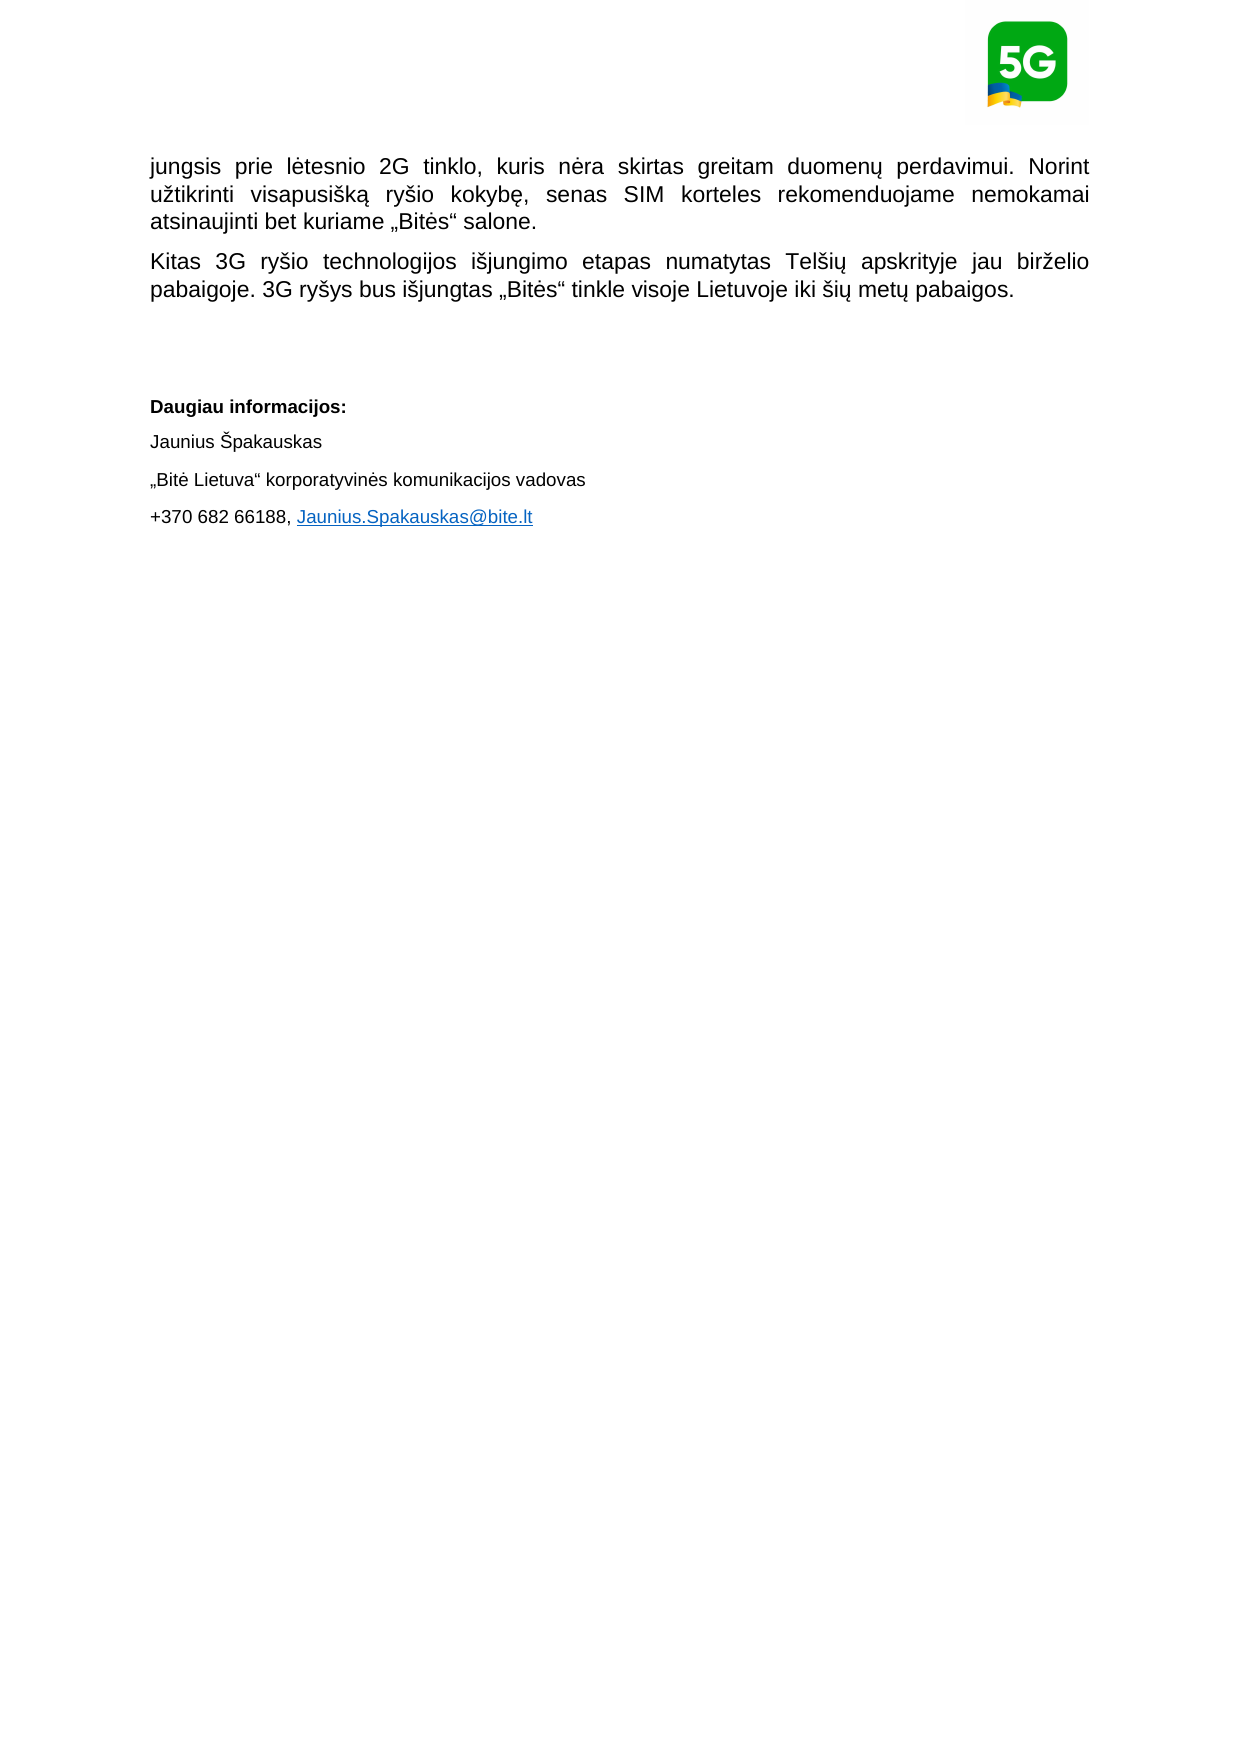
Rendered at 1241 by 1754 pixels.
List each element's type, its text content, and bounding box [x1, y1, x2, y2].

text +370 682 66188, Jaunius.Spakauskas@bite.lt [150, 506, 1090, 527]
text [150, 153, 1090, 234]
picture [965, 0, 1089, 125]
text Kitas 3G ryšio technologijos išjungimo etapas numatytas Telšių apskrityje jau birželio pabaigoje. 3G ryšys bus išjungtas „Bitės“ tinkle visoje Lietuvoje iki šių metų pabaigos. [150, 248, 1090, 302]
text „Bitė Lietuva“ korporatyvinės komunikacijos vadovas [150, 468, 1090, 490]
text Jaunius Špakauskas [150, 431, 1090, 453]
text Daugiau informacijos: [150, 396, 1090, 418]
